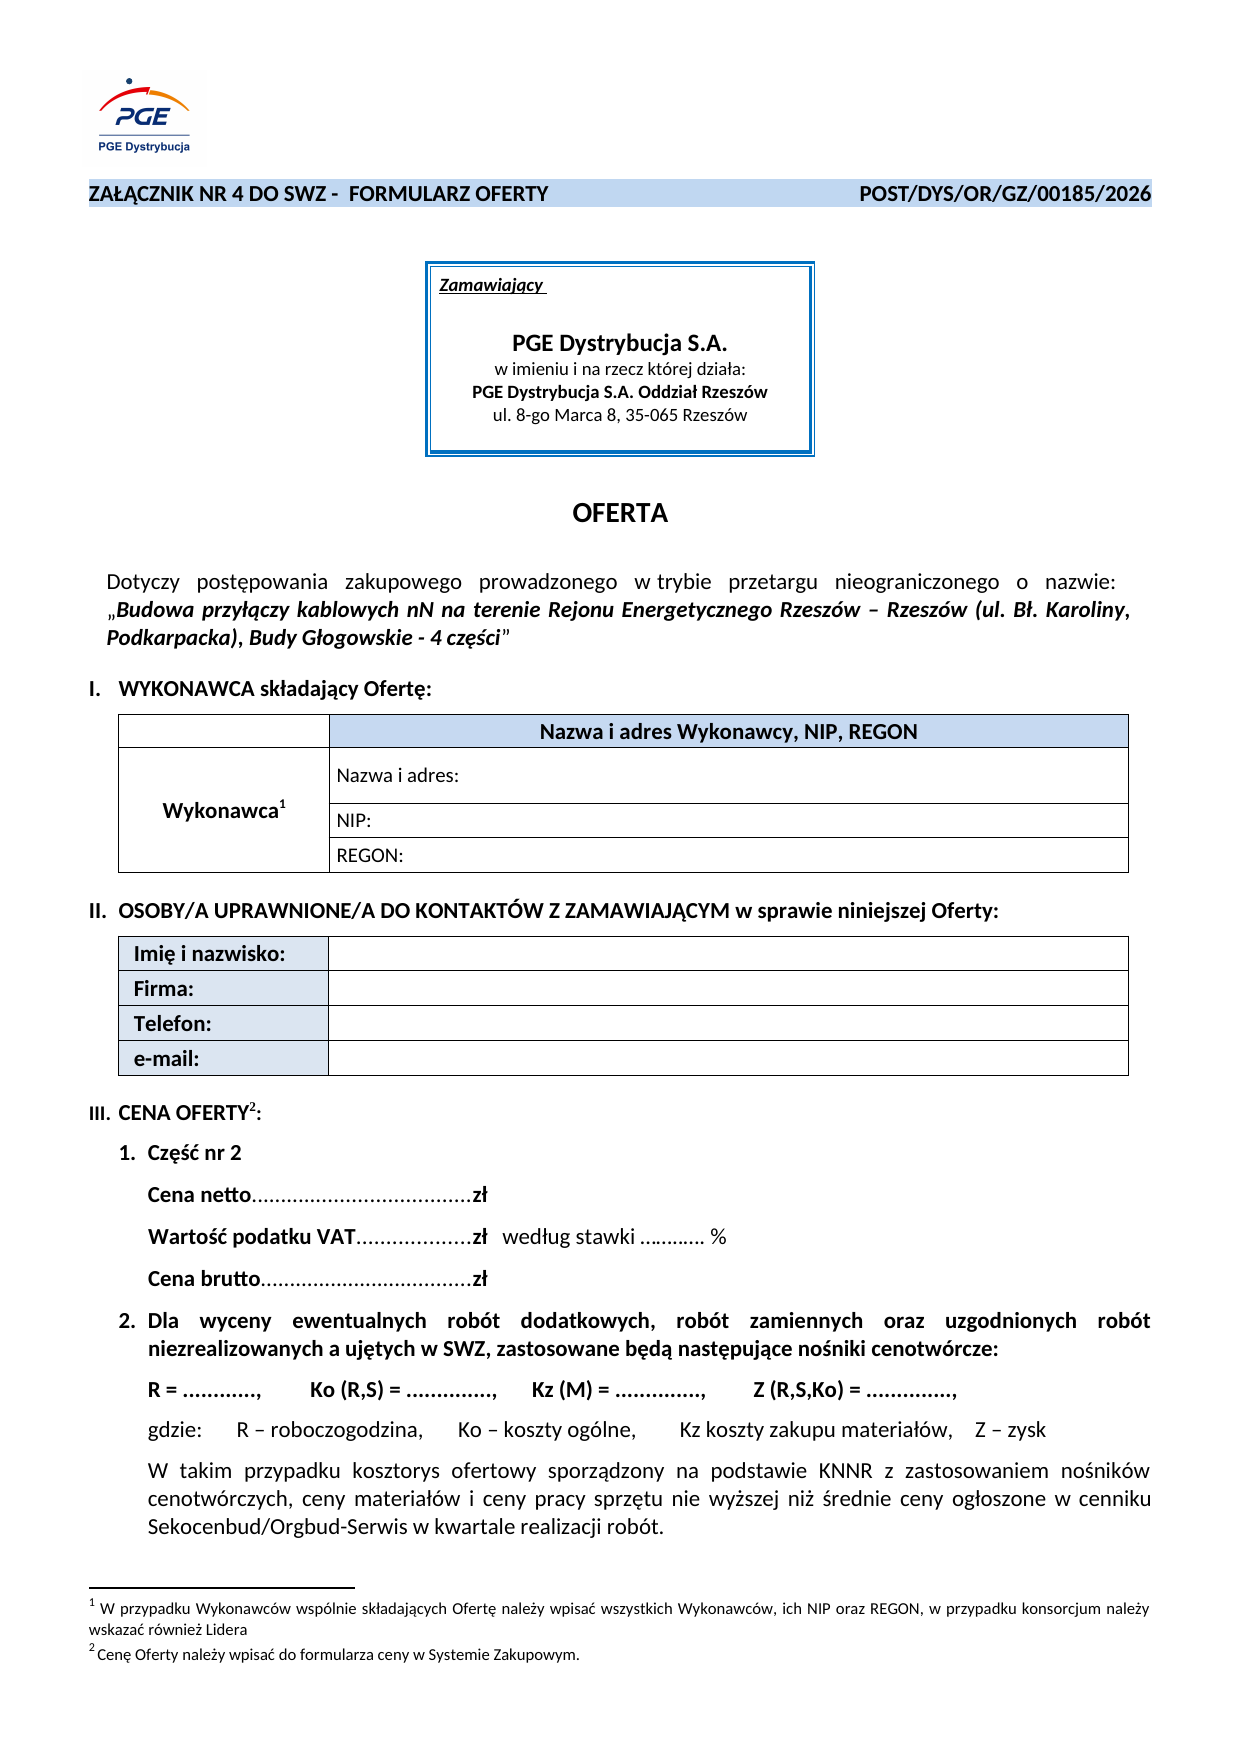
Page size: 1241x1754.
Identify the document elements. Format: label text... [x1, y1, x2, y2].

text OSOBY/A UPRAWNIONE/A DO KONTAKTÓW Z ZAMAWIAJĄCYM w sprawie niniejszej Oferty: [89, 898, 1152, 923]
text Załącznik nr 4 do SWZ - formularz Oferty POST/DYS/OR/GZ/00185/2026 [89, 179, 1152, 207]
text W takim przypadku kosztorys ofertowy sporządzony na podstawie KNNR z zastosowaniem nośników cenotwórczych, ceny materiałów i ceny pracy sprzętu nie wyższej niż średnie ceny ogłoszone w cenniku Sekocenbud/Orgbud-Serwis w kwartale realizacji robót. [148, 1456, 1152, 1540]
text WYKONAWCA składający Ofertę: [89, 676, 1152, 701]
text gdzie: R – roboczogodzina, Ko – koszty ogólne, Kz koszty zakupu materiałów, Z – zysk [148, 1415, 1152, 1443]
text Część nr 2 [118, 1138, 1152, 1166]
text R = ............, Ko (R,S) = .............., Kz (M) = .............., Z (R,S,Ko) = .............., [148, 1375, 1152, 1403]
table_cell Nazwa i adres: [330, 748, 1128, 802]
table_cell REGON: [330, 838, 1128, 872]
table_header [329, 937, 1128, 970]
table_cell Telefon: [119, 1006, 328, 1040]
text Dla wyceny ewentualnych robót dodatkowych, robót zamiennych oraz uzgodnionych robót niezrealizowanych a ujętych w SWZ, zastosowane będą następujące nośniki cenotwórcze: [118, 1306, 1152, 1362]
text CENA OFERTY: [89, 1101, 1152, 1126]
subtitle OFERTA [89, 494, 1152, 530]
table_cell NIP: [330, 804, 1128, 837]
text Cena brutto zł [148, 1264, 1152, 1292]
table_cell e-mail: [119, 1041, 328, 1075]
table_header Nazwa i adres Wykonawcy, NIP, REGON [330, 715, 1128, 747]
table_cell [329, 1041, 1128, 1075]
table_header Imię i nazwisko: [119, 937, 328, 970]
table_header Zamawiający PGE Dystrybucja S.A. w imieniu i na rzecz której działa: PGE Dystrybucja S.A. Oddział Rzeszów ul. 8-go Marca 8, 35-065 Rzeszów [431, 267, 809, 450]
text Wartość podatku VAT zł według stawki ……..…. % [148, 1222, 1152, 1250]
table_cell Wykonawca [119, 748, 329, 872]
table_header [119, 715, 329, 747]
table_cell [329, 1006, 1128, 1040]
text Cena netto zł [148, 1180, 1152, 1208]
table_cell [329, 971, 1128, 1005]
picture [82, 70, 207, 167]
table_cell Firma: [119, 971, 328, 1005]
text Dotyczy postępowania zakupowego prowadzonego w trybie przetargu nieograniczonego o nazwie: „Budowa przyłączy kablowych nN na terenie Rejonu Energetycznego Rzeszów – Rzeszów (ul. Bł. Karoliny, Podkarpacka), Budy Głogowskie - 4 części” [106, 567, 1134, 651]
